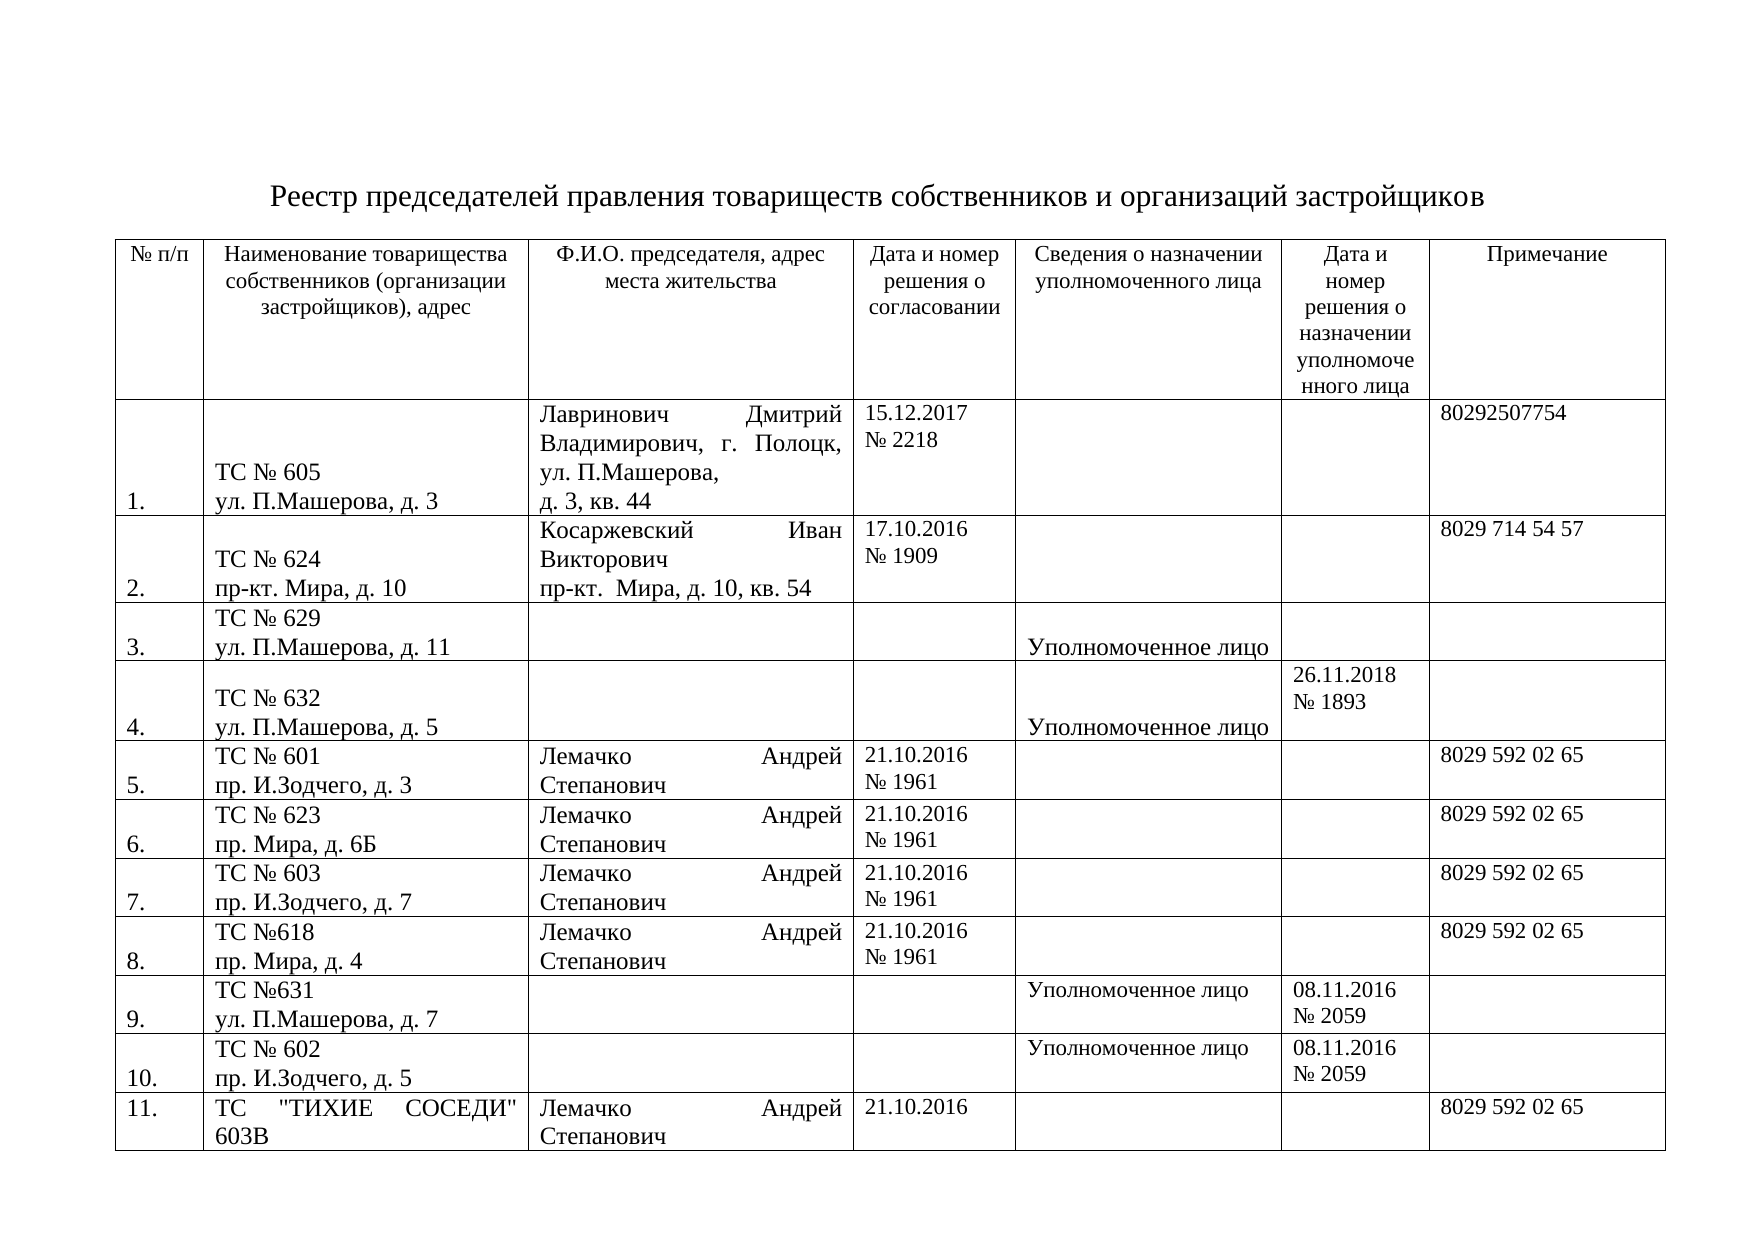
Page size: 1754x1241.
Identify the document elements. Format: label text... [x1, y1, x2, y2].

table_header Примечание [1430, 240, 1665, 398]
table_cell [1282, 741, 1429, 799]
text Реестр председателей правления товариществ собственников и организаций застройщиков [118, 177, 1636, 213]
table_cell [1282, 917, 1429, 974]
table_cell Лавринович Дмитрий Владимирович, г. Полоцк, ул. П.Машерова, д. 3, кв. 44 [529, 400, 853, 514]
table_cell [1430, 1034, 1665, 1092]
table_cell ТС № 601 пр. И.Зодчего, д. 3 [204, 741, 528, 799]
table_cell 08.11.2016 № 2059 [1282, 976, 1429, 1033]
table_cell ТС № 602 пр. И.Зодчего, д. 5 [204, 1034, 528, 1092]
table_cell [116, 976, 203, 1033]
table_cell 21.10.2016 № 1961 [854, 741, 1015, 799]
table_cell 26.11.2018 № 1893 [1282, 661, 1429, 740]
table_cell Лемачко Андрей Степанович [529, 800, 853, 857]
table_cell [204, 1093, 528, 1150]
table_header Наименование товарищества собственников (организации застройщиков), адрес [204, 240, 528, 398]
table_cell 8029 714 54 57 [1430, 516, 1665, 602]
table_cell ТС № 632 ул. П.Машерова, д. 5 [204, 661, 528, 740]
table_cell [529, 976, 853, 1033]
table_cell Уполномоченное лицо [1016, 661, 1281, 740]
table_cell [854, 976, 1015, 1033]
table_cell [1282, 400, 1429, 514]
table_cell 8029 592 02 65 [1430, 741, 1665, 799]
table_header Дата и номер решения о согласовании [854, 240, 1015, 398]
table_cell 8029 592 02 65 [1430, 1093, 1665, 1150]
table_cell [116, 661, 203, 740]
table_cell [1016, 516, 1281, 602]
table_cell [1016, 800, 1281, 857]
table_header Дата и номер решения о назначении уполномоченного лица [1282, 240, 1429, 398]
table_header № п/п [116, 240, 203, 398]
table_cell [116, 859, 203, 916]
table_cell [116, 1093, 203, 1150]
table_cell [1430, 976, 1665, 1033]
table_cell [116, 603, 203, 660]
table_cell [1016, 741, 1281, 799]
table_cell Уполномоченное лицо [1016, 1034, 1281, 1092]
table_cell 8029 592 02 65 [1430, 917, 1665, 974]
table_cell Лемачко Андрей Степанович [529, 917, 853, 974]
table_cell 21.10.2016 [854, 1093, 1015, 1150]
table_cell Уполномоченное лицо [1016, 603, 1281, 660]
table_cell [116, 516, 203, 602]
table_cell [1016, 917, 1281, 974]
table_cell 8029 592 02 65 [1430, 859, 1665, 916]
table_cell [116, 1034, 203, 1092]
table_cell [529, 661, 853, 740]
table_cell ТС № 605 ул. П.Машерова, д. 3 [204, 400, 528, 514]
table_cell 15.12.2017 № 2218 [854, 400, 1015, 514]
table_cell Лемачко Андрей Степанович [529, 859, 853, 916]
table_cell [529, 1034, 853, 1092]
table_cell 21.10.2016 № 1961 [854, 859, 1015, 916]
table_cell [116, 917, 203, 974]
table_cell [1430, 603, 1665, 660]
table_cell Уполномоченное лицо [1016, 976, 1281, 1033]
table_cell Лемачко Андрей Степанович [529, 741, 853, 799]
table_cell [1430, 661, 1665, 740]
table_header Сведения о назначении уполномоченного лица [1016, 240, 1281, 398]
table_header Ф.И.О. председателя, адрес места жительства [529, 240, 853, 398]
table_cell [529, 603, 853, 660]
table_cell [1016, 1093, 1281, 1150]
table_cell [529, 1093, 853, 1150]
table_cell [854, 1034, 1015, 1092]
table_cell [1016, 859, 1281, 916]
table_cell [1282, 516, 1429, 602]
table_cell [116, 800, 203, 857]
table_cell ТС № 624 пр-кт. Мира, д. 10 [204, 516, 528, 602]
table_cell [1282, 603, 1429, 660]
table_cell [116, 741, 203, 799]
table_cell 80292507754 [1430, 400, 1665, 514]
table_cell [1282, 1093, 1429, 1150]
table_cell [854, 661, 1015, 740]
table_cell [1282, 800, 1429, 857]
table_cell ТС №631 ул. П.Машерова, д. 7 [204, 976, 528, 1033]
table_cell 17.10.2016 № 1909 [854, 516, 1015, 602]
table_cell ТС № 629 ул. П.Машерова, д. 11 [204, 603, 528, 660]
table_cell Косаржевский Иван Викторович пр-кт. Мира, д. 10, кв. 54 [529, 516, 853, 602]
table_cell ТС № 603 пр. И.Зодчего, д. 7 [204, 859, 528, 916]
table_cell ТС № 623 пр. Мира, д. 6Б [204, 800, 528, 857]
table_cell [116, 400, 203, 514]
table_cell 8029 592 02 65 [1430, 800, 1665, 857]
table_cell [1016, 400, 1281, 514]
table_cell [1282, 859, 1429, 916]
table_cell 08.11.2016 № 2059 [1282, 1034, 1429, 1092]
table_cell 21.10.2016 № 1961 [854, 800, 1015, 857]
table_cell ТС №618 пр. Мира, д. 4 [204, 917, 528, 974]
table_cell 21.10.2016 № 1961 [854, 917, 1015, 974]
table_cell [854, 603, 1015, 660]
